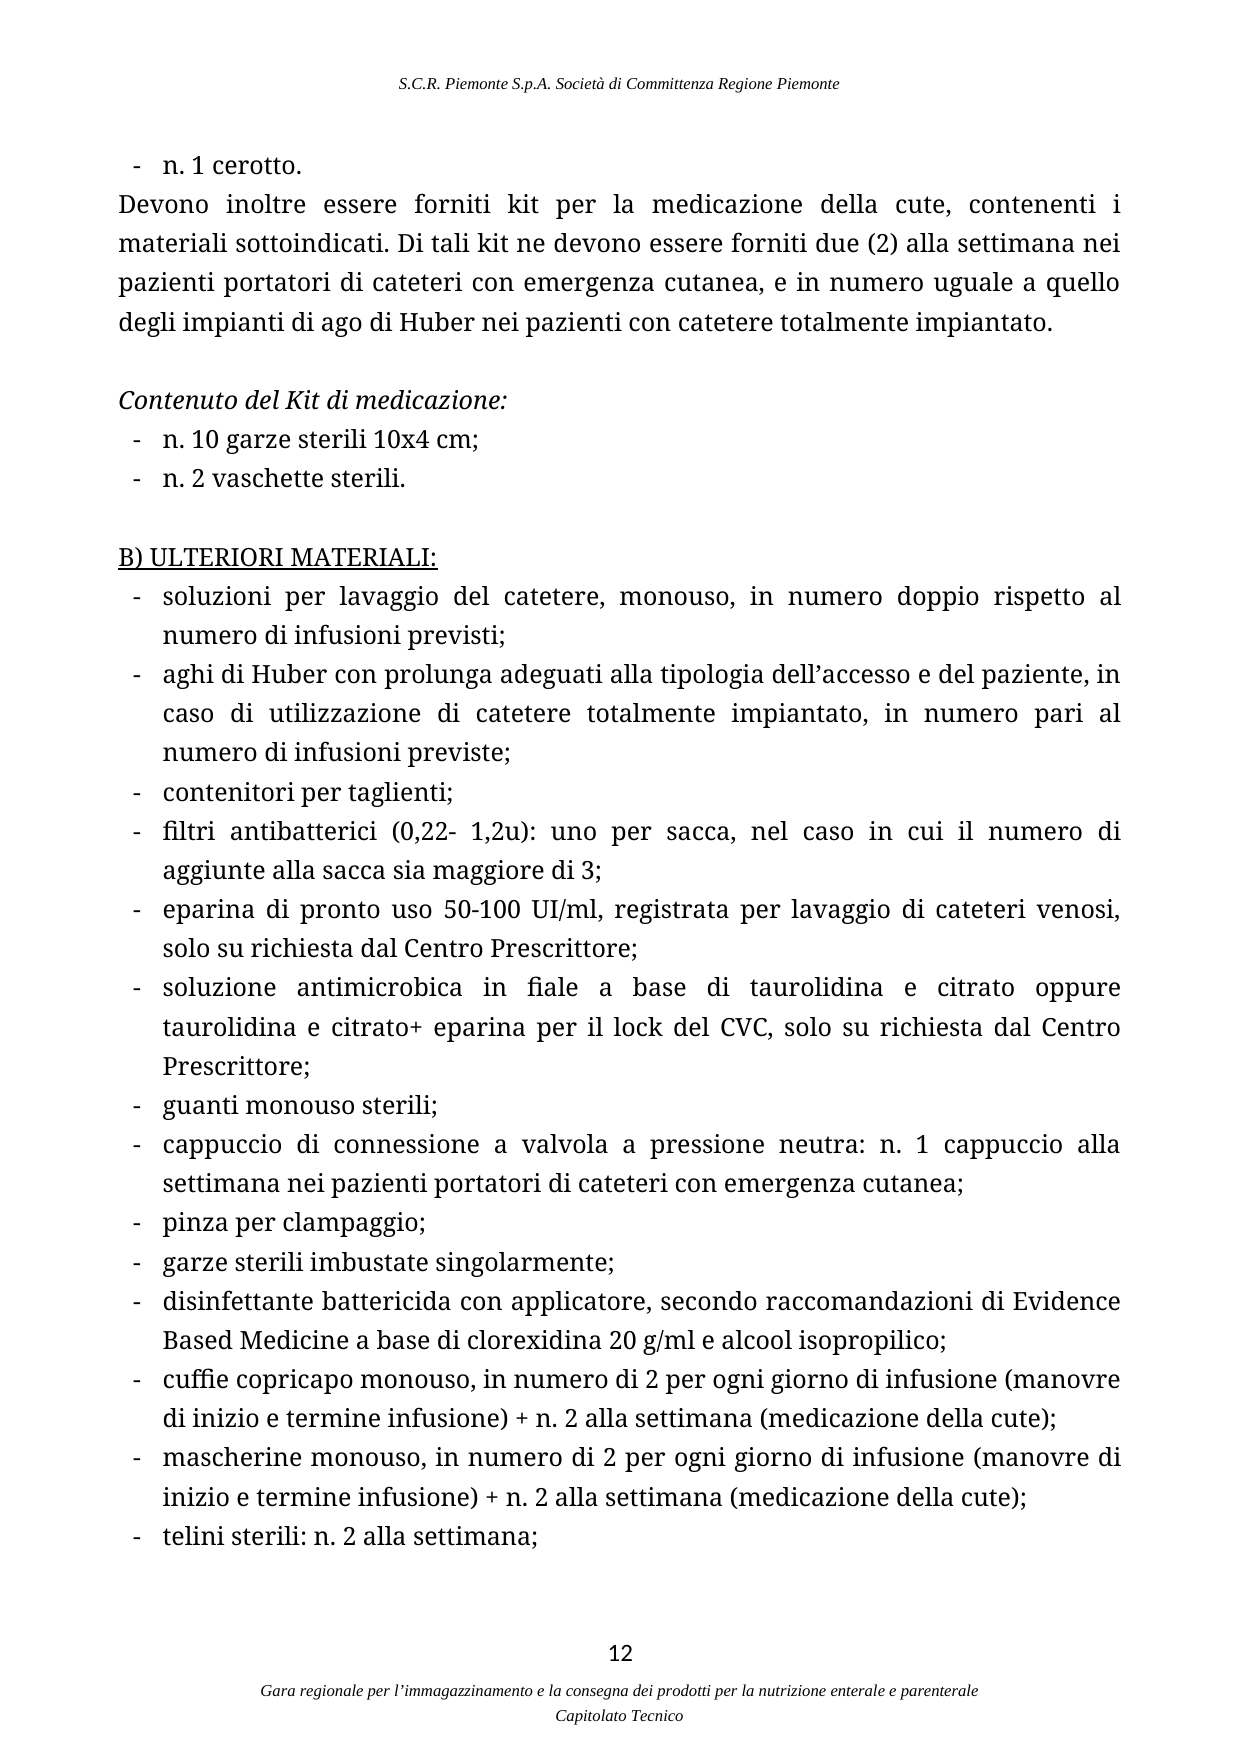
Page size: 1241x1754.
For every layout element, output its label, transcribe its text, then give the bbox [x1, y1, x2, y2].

list telini sterili: n. 2 alla settimana; [133, 1518, 1122, 1552]
list cappuccio di connessione a valvola a pressione neutra: n. 1 cappuccio alla settimana nei pazienti portatori di cateteri con emergenza cutanea; [133, 1127, 1122, 1200]
list n. 10 garze sterili 10x4 cm; [133, 422, 1122, 456]
list mascherine monouso, in numero di 2 per ogni giorno di infusione (manovre di inizio e termine infusione) + n. 2 alla settimana (medicazione della cute); [133, 1440, 1122, 1513]
list soluzione antimicrobica in fiale a base di taurolidina e citrato oppure taurolidina e citrato+ eparina per il lock del CVC, solo su richiesta dal Centro Prescrittore; [133, 970, 1122, 1082]
list n. 1 cerotto. [133, 148, 1122, 182]
list disinfettante battericida con applicatore, secondo raccomandazioni di Evidence Based Medicine a base di clorexidina 20 g/ml e alcool isopropilico; [133, 1283, 1122, 1357]
list contenitori per taglienti; [133, 774, 1122, 808]
list n. 2 vaschette sterili. [133, 461, 1122, 495]
text B) ULTERIORI MATERIALI: [118, 539, 1122, 573]
text Contenuto del Kit di medicazione: [118, 383, 1122, 417]
list eparina di pronto uso 50-100 UI/ml, registrata per lavaggio di cateteri venosi, solo su richiesta dal Centro Prescrittore; [133, 892, 1122, 965]
list pinza per clampaggio; [133, 1205, 1122, 1239]
list soluzioni per lavaggio del catetere, monouso, in numero doppio rispetto al numero di infusioni previsti; [133, 578, 1122, 652]
list aghi di Huber con prolunga adeguati alla tipologia dell’accesso e del paziente, in caso di utilizzazione di catetere totalmente impiantato, in numero pari al numero di infusioni previste; [133, 657, 1122, 769]
list filtri antibatterici (0,22- 1,2u): uno per sacca, nel caso in cui il numero di aggiunte alla sacca sia maggiore di 3; [133, 813, 1122, 887]
list cuffie copricapo monouso, in numero di 2 per ogni giorno di infusione (manovre di inizio e termine infusione) + n. 2 alla settimana (medicazione della cute); [133, 1362, 1122, 1435]
list garze sterili imbustate singolarmente; [133, 1244, 1122, 1278]
text Devono inoltre essere forniti kit per la medicazione della cute, contenenti i materiali sottoindicati. Di tali kit ne devono essere forniti due (2) alla settimana nei pazienti portatori di cateteri con emergenza cutanea, e in numero uguale a quello degli impianti di ago di Huber nei pazienti con catetere totalmente impiantato. [118, 187, 1122, 338]
list guanti monouso sterili; [133, 1088, 1122, 1122]
